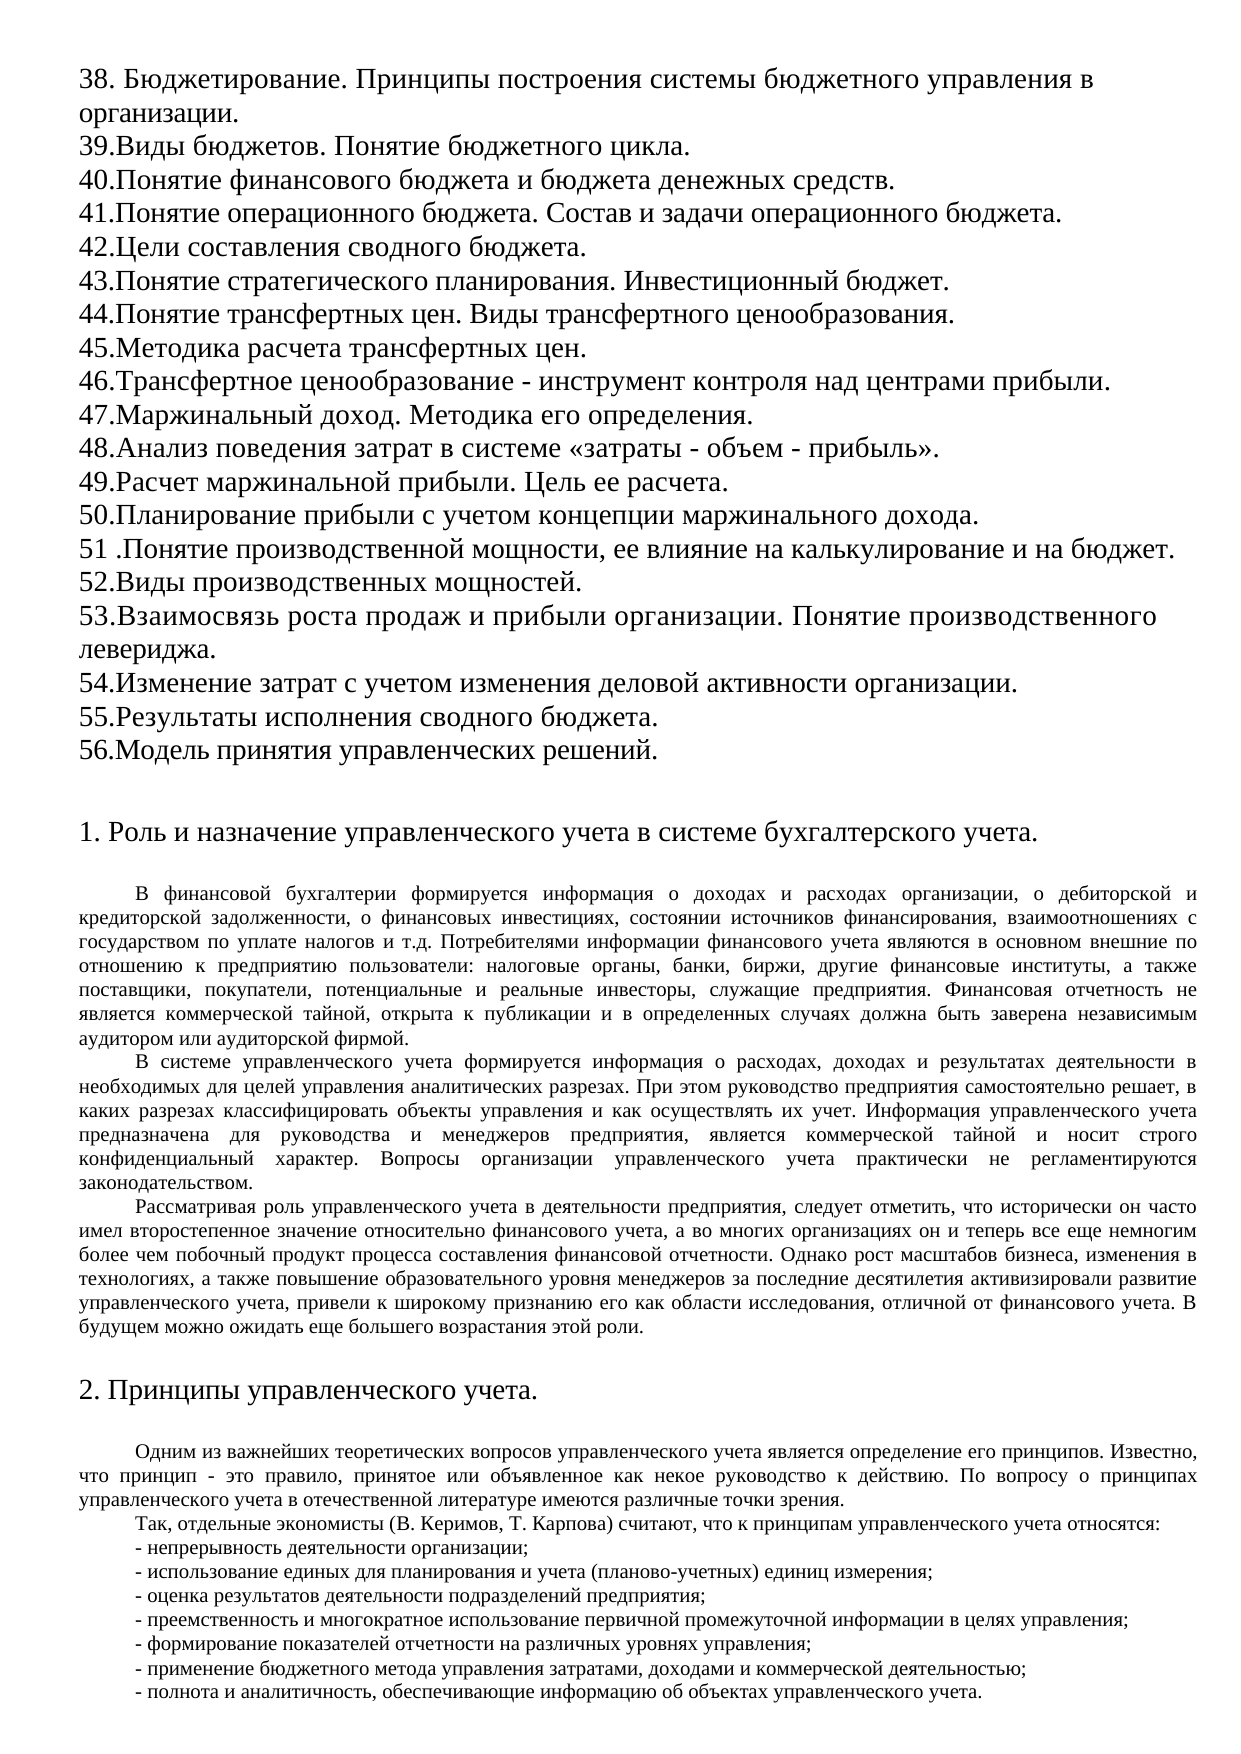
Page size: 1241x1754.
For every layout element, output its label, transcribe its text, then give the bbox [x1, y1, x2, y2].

text - применение бюджетного метода управления затратами, доходами и коммерческой деятельностью; [79, 1655, 1198, 1679]
text 47.Маржинальный доход. Методика его определения. [79, 397, 1198, 430]
text Рассматривая роль управленческого учета в деятельности предприятия, следует отметить, что исторически он часто имел второстепенное значение относительно финансового учета, а во многих организациях он и теперь все еще немногим более чем побочный продукт процесса составления финансовой отчетности. Однако рост масштабов бизнеса, изменения в технологиях, а также повышение образовательного уровня менеджеров за последние десятилетия активизировали развитие управленческого учета, привели к широкому признанию его как области исследования, отличной от финансового учета. В будущем можно ожидать еще большего возрастания этой роли. [79, 1194, 1198, 1338]
text 40.Понятие финансового бюджета и бюджета денежных средств. [79, 162, 1198, 196]
text - формирование показателей отчетности на различных уровнях управления; [79, 1631, 1198, 1655]
text 39.Виды бюджетов. Понятие бюджетного цикла. [79, 128, 1198, 162]
text - преемственность и многократное использование первичной промежуточной информации в целях управления; [79, 1607, 1198, 1631]
text 42.Цели составления сводного бюджета. [79, 229, 1198, 263]
text - непрерывность деятельности организации; [79, 1535, 1198, 1559]
text 41.Понятие операционного бюджета. Состав и задачи операционного бюджета. [79, 196, 1198, 229]
text - оценка результатов деятельности подразделений предприятия; [79, 1583, 1198, 1607]
text 55.Результаты исполнения сводного бюджета. [79, 699, 1198, 732]
text 44.Понятие трансфертных цен. Виды трансфертного ценообразования. [79, 296, 1198, 330]
text Одним из важнейших теоретических вопросов управленческого учета является определение его принципов. Известно, что принцип - это правило, принятое или объявленное как некое руководство к действию. По вопросу о принципах управленческого учета в отечественной литературе имеются различные точки зрения. [79, 1439, 1198, 1511]
text 1. Роль и назначение управленческого учета в системе бухгалтерского учета. [79, 814, 1198, 847]
text 50.Планирование прибыли с учетом концепции маржинального дохода. [79, 497, 1198, 531]
text 46.Трансфертное ценообразование - инструмент контроля над центрами прибыли. [79, 363, 1198, 397]
text - полнота и аналитичность, обеспечивающие информацию об объектах управленческого учета. [79, 1679, 1198, 1703]
text 51 .Понятие производственной мощности, ее влияние на калькулирование и на бюджет. [79, 531, 1198, 564]
text В системе управленческого учета формируется информация о расходах, доходах и результатах деятельности в необходимых для целей управления аналитических разрезах. При этом руководство предприятия самостоятельно решает, в каких разрезах классифицировать объекты управления и как осуществлять их учет. Информация управленческого учета предназначена для руководства и менеджеров предприятия, является коммерческой тайной и носит строго конфиденциальный характер. Вопросы организации управленческого учета практически не регламентируются законодательством. [79, 1049, 1198, 1194]
text 52.Виды производственных мощностей. [79, 564, 1198, 598]
text 54.Изменение затрат с учетом изменения деловой активности организации. [79, 665, 1198, 699]
text В финансовой бухгалтерии формируется информация о доходах и расходах организации, о дебиторской и кредиторской задолженности, о финансовых инвестициях, состоянии источников финансирования, взаимоотношениях с государством по уплате налогов и т.д. Потребителями информации финансового учета являются в основном внешние по отношению к предприятию пользователи: налоговые органы, банки, биржи, другие финансовые институты, а также поставщики, покупатели, потенциальные и реальные инвесторы, служащие предприятия. Финансовая отчетность не является коммерческой тайной, открыта к публикации и в определенных случаях должна быть заверена независимым аудитором или аудиторской фирмой. [79, 881, 1198, 1049]
text 38. Бюджетирование. Принципы построения системы бюджетного управления в организации. [79, 61, 1198, 128]
text 53.Взаимосвязь роста продаж и прибыли организации. Понятие производственного левериджа. [79, 598, 1198, 665]
text 49.Расчет маржинальной прибыли. Цель ее расчета. [79, 464, 1198, 497]
text - использование единых для планирования и учета (планово-учетных) единиц измерения; [79, 1559, 1198, 1583]
text Так, отдельные экономисты (В. Керимов, Т. Карпова) считают, что к принципам управленческого учета относятся: [79, 1511, 1198, 1535]
text 2. Принципы управленческого учета. [79, 1372, 1198, 1405]
text 43.Понятие стратегического планирования. Инвестиционный бюджет. [79, 263, 1198, 296]
text 56.Модель принятия управленческих решений. [79, 732, 1198, 766]
text 48.Анализ поведения затрат в системе «затраты - объем - прибыль». [79, 430, 1198, 464]
text 45.Методика расчета трансфертных цен. [79, 330, 1198, 363]
